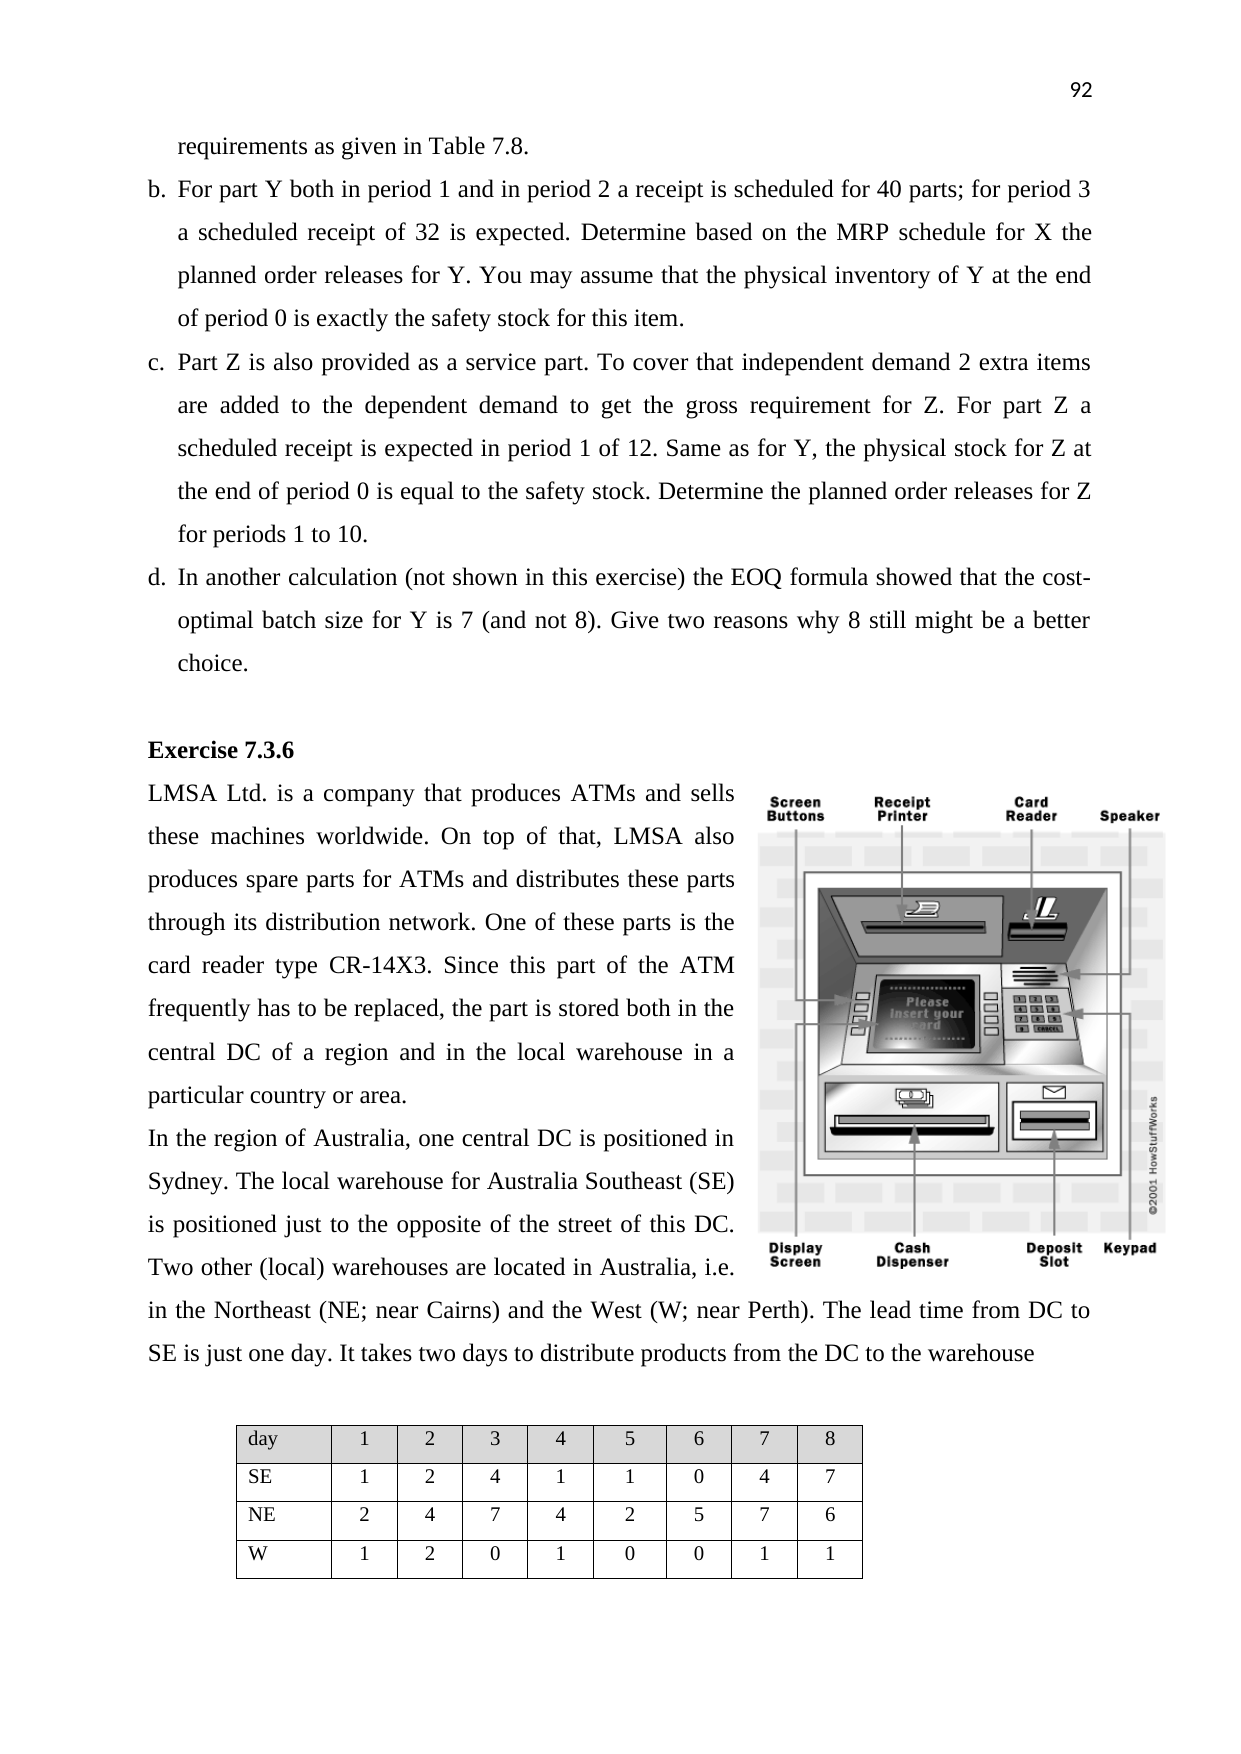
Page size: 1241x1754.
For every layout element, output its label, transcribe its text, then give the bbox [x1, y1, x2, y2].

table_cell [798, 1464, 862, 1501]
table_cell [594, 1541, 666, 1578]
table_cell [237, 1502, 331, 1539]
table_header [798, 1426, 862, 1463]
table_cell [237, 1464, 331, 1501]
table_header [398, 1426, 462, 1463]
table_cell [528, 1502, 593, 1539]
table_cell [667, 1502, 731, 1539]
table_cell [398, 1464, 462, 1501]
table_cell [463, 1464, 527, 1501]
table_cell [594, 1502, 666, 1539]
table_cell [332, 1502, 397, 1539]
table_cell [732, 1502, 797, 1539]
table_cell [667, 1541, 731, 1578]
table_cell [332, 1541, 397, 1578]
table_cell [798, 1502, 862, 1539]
text LMSA Ltd. is a company that produces ATMs and sells these machines worldwide. On top of that, LMSA also produces spare parts for ATMs and distributes these parts through its distribution network. One of these parts is the card reader type CR-14X3. Since this part of the ATM frequently has to be replaced, the part is stored both in the central DC of a region and in the local warehouse in a particular country or area. [148, 778, 1092, 1108]
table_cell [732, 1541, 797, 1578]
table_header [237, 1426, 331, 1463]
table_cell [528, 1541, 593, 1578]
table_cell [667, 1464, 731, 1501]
picture [757, 793, 1166, 1270]
text d. In another calculation (not shown in this exercise) the EOQ formula showed that the cost-optimal batch size for Y is 7 (and not 8). Give two reasons why 8 still might be a better choice. [148, 562, 1092, 677]
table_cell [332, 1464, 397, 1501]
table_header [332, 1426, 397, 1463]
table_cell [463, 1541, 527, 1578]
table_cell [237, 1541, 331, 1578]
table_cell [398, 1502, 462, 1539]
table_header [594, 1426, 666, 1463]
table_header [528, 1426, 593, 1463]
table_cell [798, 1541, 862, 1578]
text b. For part Y both in period 1 and in period 2 a receipt is scheduled for 40 parts; for period 3 a scheduled receipt of 32 is expected. Determine based on the MRP schedule for X the planned order releases for Y. You may assume that the physical inventory of Y at the end of period 0 is exactly the safety stock for this item. [148, 174, 1092, 332]
text Exercise 7.3.6 [148, 735, 1092, 763]
text requirements as given in Table 7.8. [148, 131, 1092, 160]
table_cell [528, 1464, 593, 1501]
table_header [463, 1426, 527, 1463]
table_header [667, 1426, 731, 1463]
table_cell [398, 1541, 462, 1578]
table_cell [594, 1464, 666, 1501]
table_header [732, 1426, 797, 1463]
text c. Part Z is also provided as a service part. To cover that independent demand 2 extra items are added to the dependent demand to get the gross requirement for Z. For part Z a scheduled receipt is expected in period 1 of 12. Same as for Y, the physical stock for Z at the end of period 0 is equal to the safety stock. Determine the planned order releases for Z for periods 1 to 10. [148, 347, 1092, 548]
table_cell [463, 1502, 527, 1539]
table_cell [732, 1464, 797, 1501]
text In the region of Australia, one central DC is positioned in Sydney. The local warehouse for Australia Southeast (SE) is positioned just to the opposite of the street of this DC. Two other (local) warehouses are located in Australia, i.e. in the Northeast (NE; near Cairns) and the West (W; near Perth). The lead time from DC to SE is just one day. It takes two days to distribute products from the DC to the warehouse [148, 1123, 1092, 1367]
